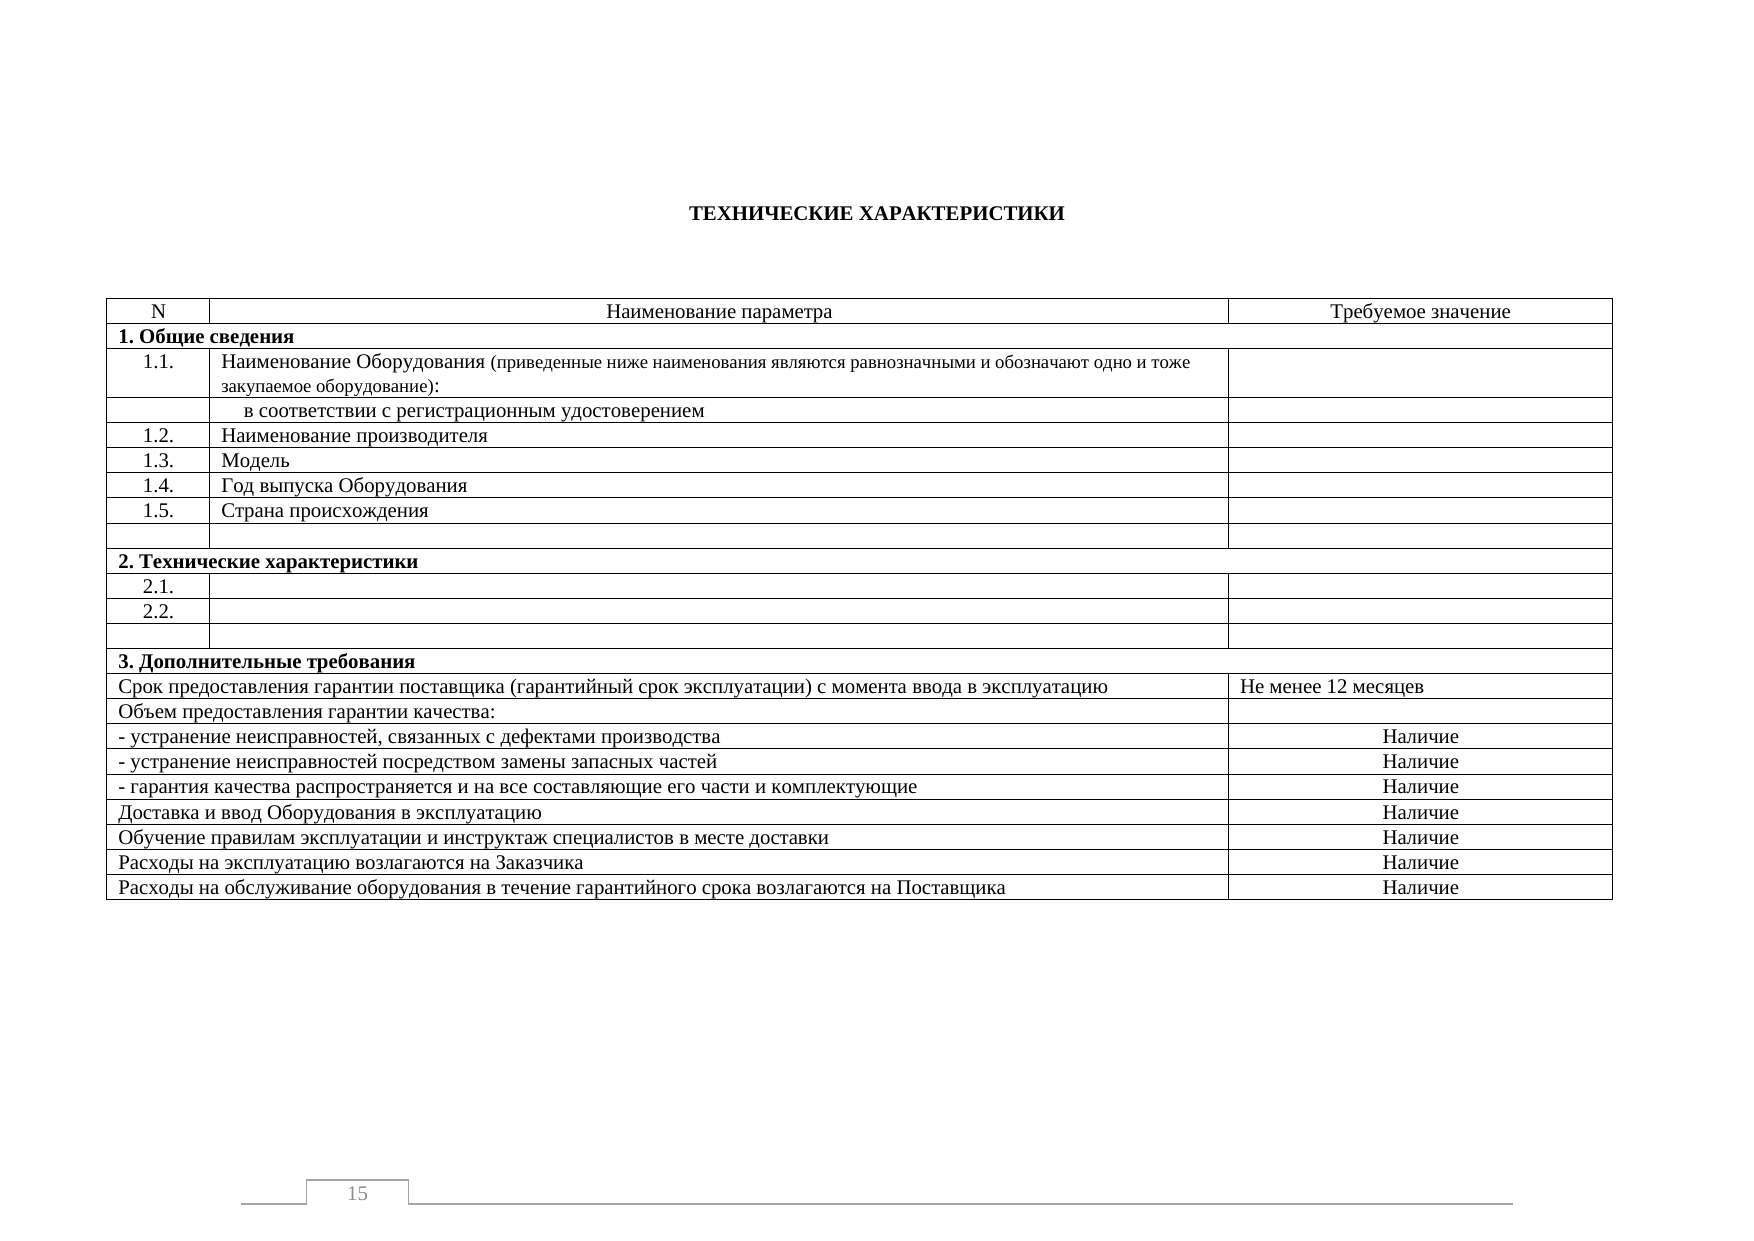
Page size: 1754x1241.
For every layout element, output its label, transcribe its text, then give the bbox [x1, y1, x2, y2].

table_cell Наличие [1229, 850, 1612, 874]
table_cell [1229, 498, 1612, 522]
table_cell Срок предоставления гарантии поставщика (гарантийный срок эксплуатации) с момента ввода в эксплуатацию [107, 674, 1228, 698]
table_cell 1.4. [107, 473, 209, 497]
table_cell - устранение неисправностей, связанных с дефектами производства [107, 724, 1228, 748]
table_cell Объем предоставления гарантии качества: [107, 699, 1228, 723]
table_cell Страна происхождения [210, 498, 1228, 522]
table_cell Наличие [1229, 724, 1612, 748]
table_cell 1.3. [107, 448, 209, 472]
table_cell [1229, 473, 1612, 497]
table_cell 3. Дополнительные требования [107, 649, 1612, 673]
table_cell [1229, 524, 1612, 547]
table_cell 1. Общие сведения [107, 324, 1612, 348]
table_cell Наличие [1229, 875, 1612, 899]
table_cell 2.1. [107, 574, 209, 598]
table_cell Наличие [1229, 775, 1612, 798]
table_cell Наличие [1229, 800, 1612, 824]
table_cell Обучение правилам эксплуатации и инструктаж специалистов в месте доставки [107, 825, 1228, 849]
table_cell [1229, 349, 1612, 397]
table_cell [1229, 423, 1612, 447]
table_cell [1229, 398, 1612, 422]
table_cell [1229, 624, 1612, 648]
table_cell [210, 599, 1228, 623]
table_cell Наименование производителя [210, 423, 1228, 447]
table_cell [107, 624, 209, 648]
table_cell [1229, 599, 1612, 623]
table_cell [1229, 574, 1612, 598]
table_cell 1.1. [107, 349, 209, 397]
table_header Требуемое значение [1229, 299, 1612, 323]
table_cell [210, 524, 1228, 547]
table_cell - устранение неисправностей посредством замены запасных частей [107, 749, 1228, 773]
table_header N [107, 299, 209, 323]
table_cell [210, 624, 1228, 648]
table_cell Наименование Оборудования (приведенные ниже наименования являются равнозначными и обозначают одно и тоже закупаемое оборудование): [210, 349, 1228, 397]
table_cell Модель [210, 448, 1228, 472]
table_cell 2. Технические характеристики [107, 549, 1612, 573]
table_cell [1229, 448, 1612, 472]
table_cell Не менее 12 месяцев [1229, 674, 1612, 698]
table_cell Доставка и ввод Оборудования в эксплуатацию [107, 800, 1228, 824]
table_cell Расходы на обслуживание оборудования в течение гарантийного срока возлагаются на Поставщика [107, 875, 1228, 899]
table_cell Наличие [1229, 825, 1612, 849]
table_cell [107, 524, 209, 547]
table_cell 1.5. [107, 498, 209, 522]
table_cell Год выпуска Оборудования [210, 473, 1228, 497]
table_header Наименование параметра [210, 299, 1228, 323]
table_cell 1.2. [107, 423, 209, 447]
subtitle ТЕХНИЧЕСКИЕ ХАРАКТЕРИСТИКИ [118, 201, 1636, 225]
table_cell [107, 398, 209, 422]
table_cell Расходы на эксплуатацию возлагаются на Заказчика [107, 850, 1228, 874]
table_cell Наличие [1229, 749, 1612, 773]
table_cell в соответствии с регистрационным удостоверением [210, 398, 1228, 422]
table_cell [1229, 699, 1612, 723]
table_cell - гарантия качества распространяется и на все составляющие его части и комплектующие [107, 775, 1228, 798]
table_cell [210, 574, 1228, 598]
table_cell 2.2. [107, 599, 209, 623]
